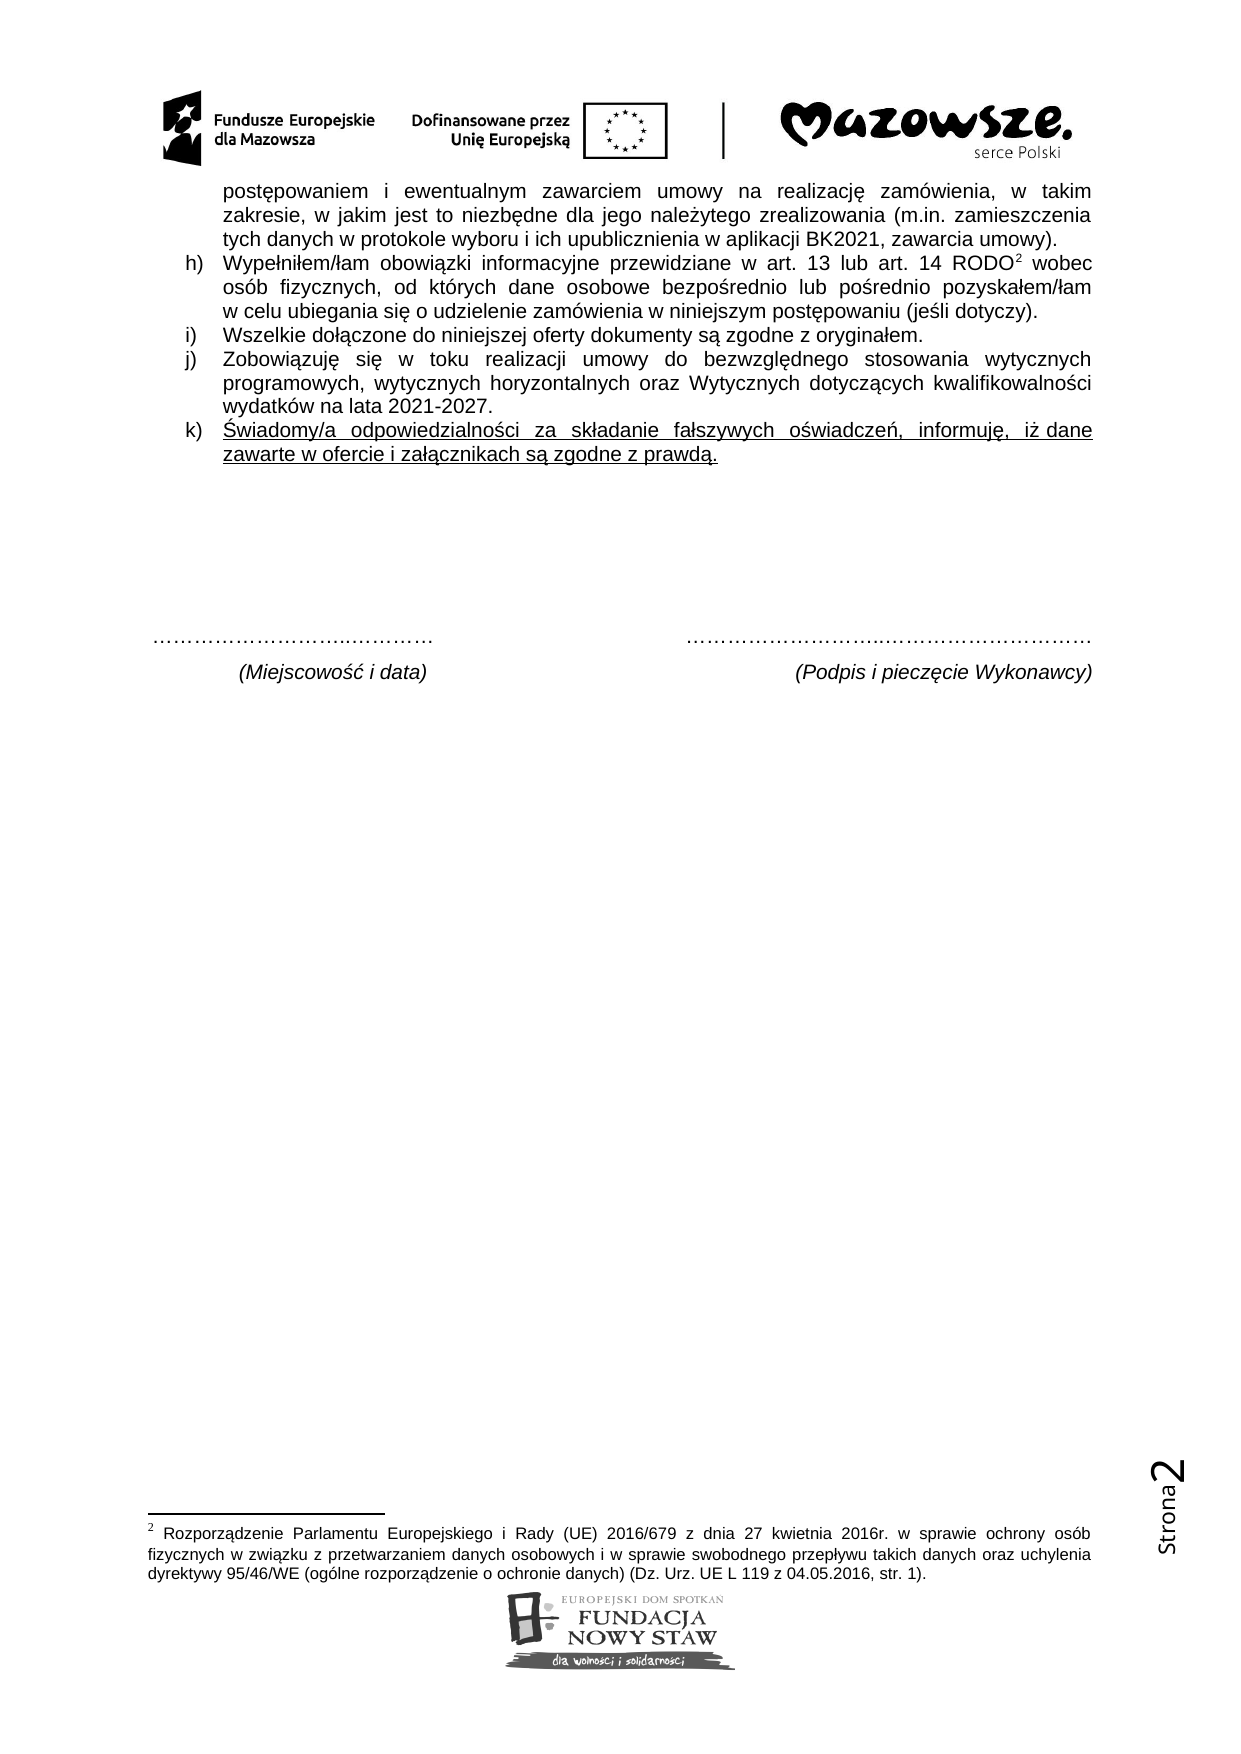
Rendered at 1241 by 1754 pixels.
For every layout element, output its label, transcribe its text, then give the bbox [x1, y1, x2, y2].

picture [147, 73, 1093, 179]
list Świadomy/a odpowiedzialności za składanie fałszywych oświadczeń, informuję, iż dane zawarte w ofercie i załącznikach są zgodne z prawdą. [185, 418, 1093, 466]
list Wszelkie dołączone do niniejszej oferty dokumenty są zgodne z oryginałem. [185, 322, 1093, 346]
list Zobowiązuję się w toku realizacji umowy do bezwzględnego stosowania wytycznych programowych, wytycznych horyzontalnych oraz Wytycznych dotyczących kwalifikowalności wydatków na lata 2021-2027. [185, 346, 1093, 418]
text ………………………..………… ………………………..………………………… [148, 623, 1093, 647]
list Wypełniłem/łam obowiązki informacyjne przewidziane w art. 13 lub art. 14 RODO wobec osób fizycznych, od których dane osobowe bezpośrednio lub pośrednio pozyskałem/łam w celu ubiegania się o udzielenie zamówienia w niniejszym postępowaniu (jeśli dotyczy). [185, 251, 1093, 322]
text (Miejscowość i data) (Podpis i pieczęcie Wykonawcy) [148, 660, 1093, 684]
